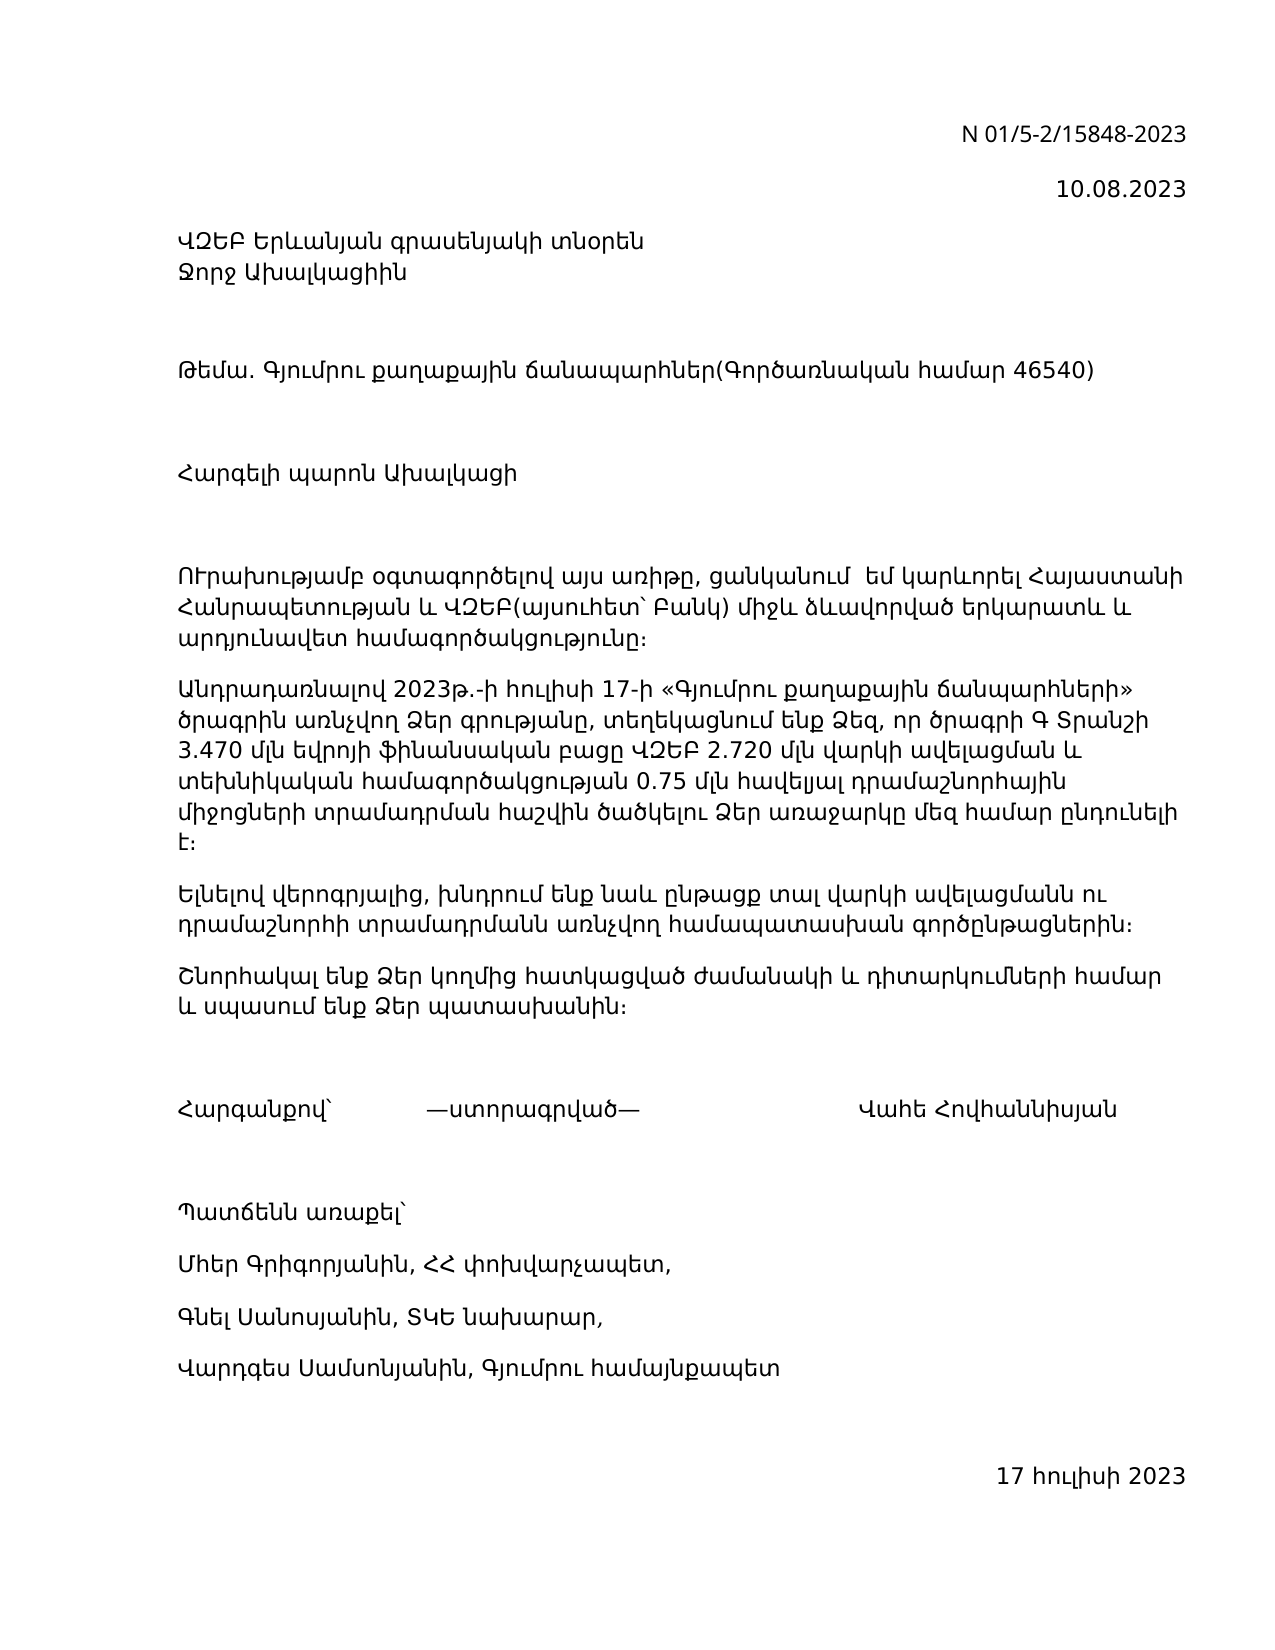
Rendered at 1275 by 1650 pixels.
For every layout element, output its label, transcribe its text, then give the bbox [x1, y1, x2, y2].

text 10.08.2023 [177, 175, 1186, 203]
text Գնել Սանոսյանին, ՏԿԵ նախարար, [177, 1302, 1186, 1330]
text Ջորջ Ախալկացիին [177, 259, 1186, 285]
text Անդրադառնալով 2023թ.-ի հուլիսի 17-ի «Գյումրու քաղաքային ճանպարհների» ծրագրին առնչվող Ձեր գրությանը, տեղեկացնում ենք Ձեզ, որ ծրագրի Գ Տրանշի 3.470 մլն եվրոյի ֆինանսական բացը ՎԶԵԲ 2.720 մլն վարկի ավելացման և տեխնիկական համագործակցության 0.75 մլն հավելյալ դրամաշնորհային միջոցների տրամադրման հաշվին ծածկելու Ձեր առաջարկը մեզ համար ընդունելի է։ [177, 676, 1186, 856]
text Շնորհակալ ենք Ձեր կողմից հատկացված ժամանակի և դիտարկումների համար և սպասում ենք Ձեր պատասխանին։ [177, 963, 1186, 1020]
text Հարգանքով՝ —ստորագրված— Վահե Հովհաննիսյան [177, 1096, 1186, 1123]
text Հարգելի պարոն Ախալկացի [177, 461, 1186, 487]
text Թեմա. Գյումրու քաղաքային ճանապարհներ(Գործառնական համար 46540) [177, 358, 1186, 384]
text Ելնելով վերոգրյալից, խնդրում ենք նաև ընթացք տալ վարկի ավելացմանն ու դրամաշնորհի տրամադրմանն առնչվող համապատասխան գործընթացներին։ [177, 881, 1186, 938]
text Պատճենն առաքել՝ [177, 1199, 1186, 1226]
text Մհեր Գրիգորյանին, ՀՀ փոխվարչապետ, [177, 1251, 1186, 1277]
text N 01/5-2/15848-2023 [177, 118, 1186, 149]
text Վարդգես Սամսոնյանին, Գյումրու համայնքապետ [177, 1355, 1186, 1382]
text 17 հուլիսի 2023 [177, 1463, 1186, 1490]
text ՎԶԵԲ Երևանյան գրասենյակի տնօրեն [177, 228, 1186, 255]
text ՈՒրախությամբ օգտագործելով այս առիթը, ցանկանում եմ կարևորել Հայաստանի Հանրապետության և ՎԶԵԲ(այսուհետ՝ Բանկ) միջև ձևավորված երկարատև և արդյունավետ համագործակցությունը։ [177, 563, 1186, 651]
